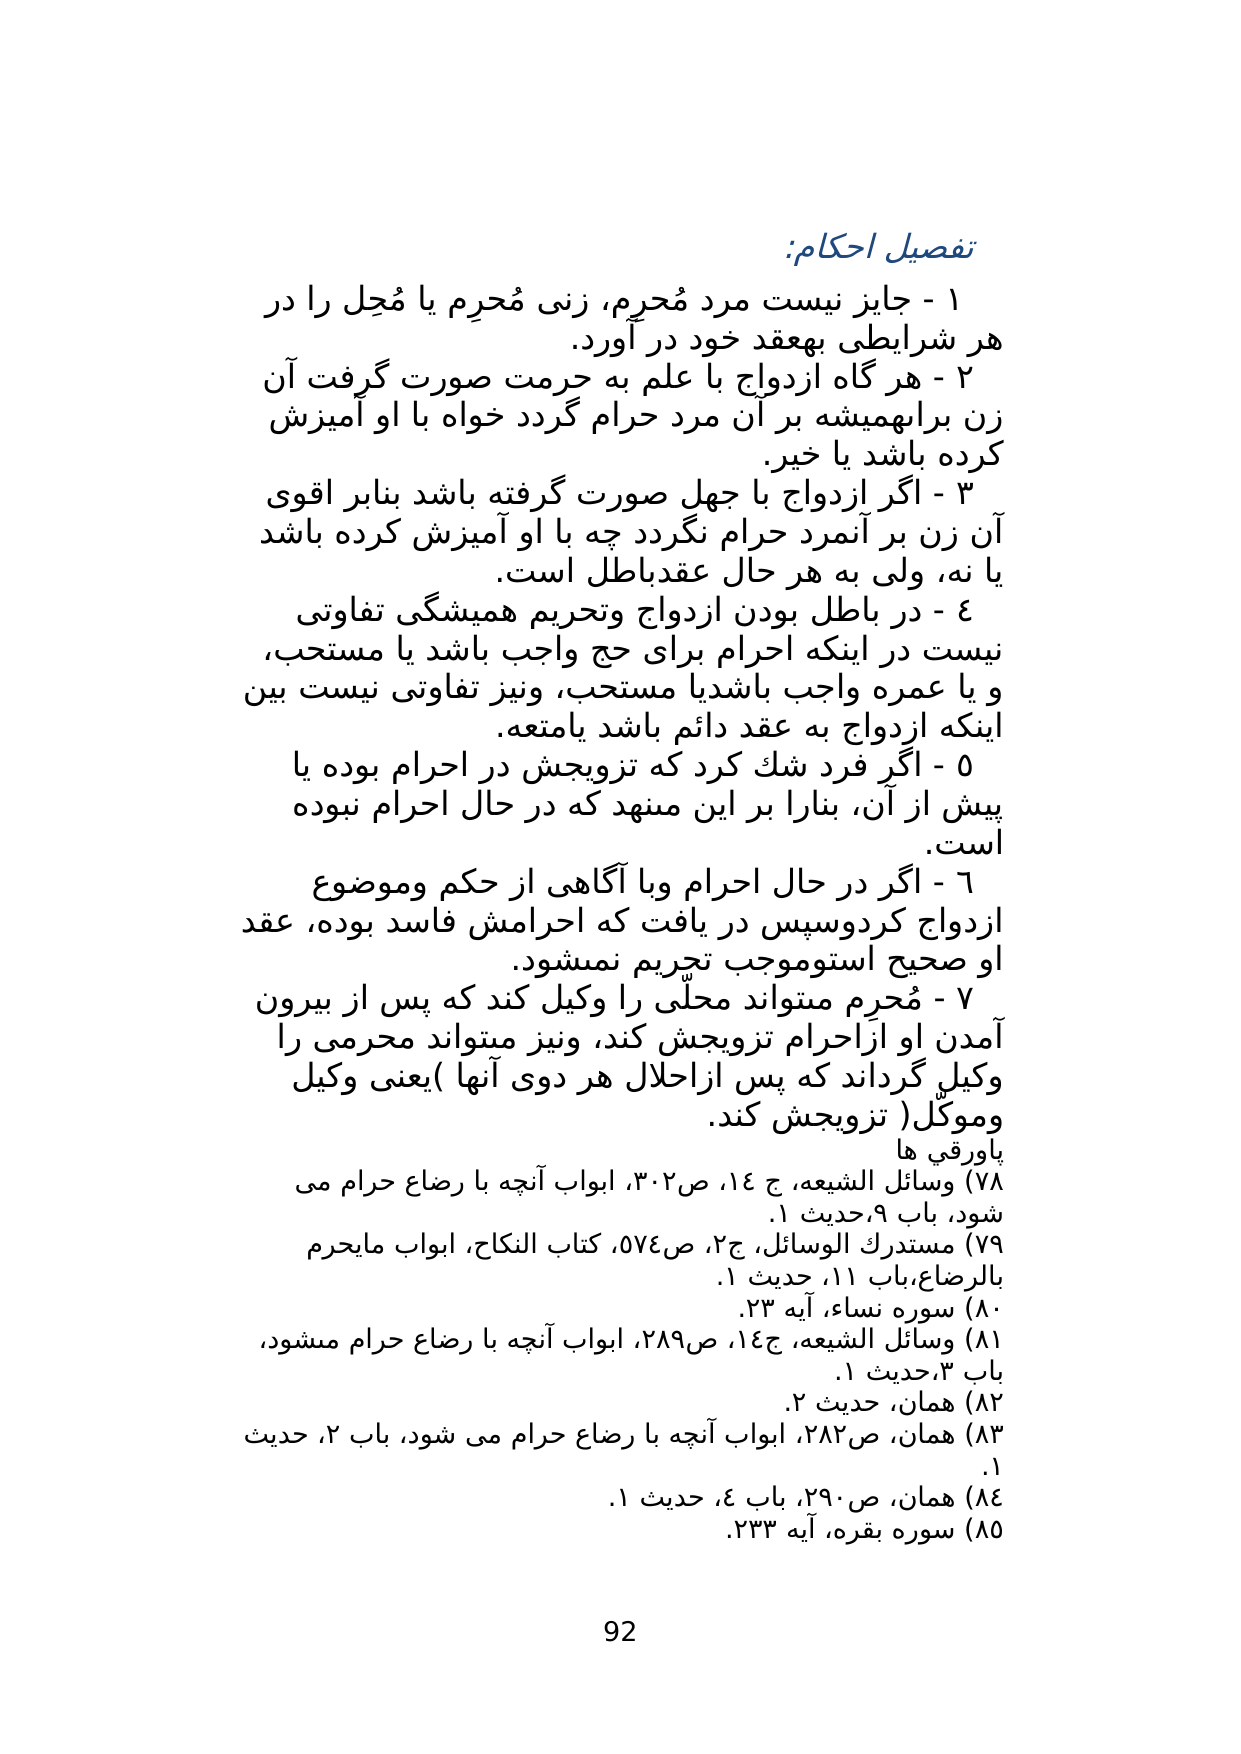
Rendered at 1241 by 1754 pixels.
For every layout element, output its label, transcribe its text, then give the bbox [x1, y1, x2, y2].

text ٨٠) سوره نساء، آيه ٢٣. [236, 1292, 1004, 1323]
text پاورقي ها [236, 1134, 1004, 1166]
text ٦ - اگر در حال احرام وبا آگاهى از حكم وموضوع ازدواج كردوسپس در يافت كه احرامش فاسد بوده، عقد او صحيح است‏وموجب تحريم نمى‏شود. [236, 862, 1004, 979]
text ٧٩) مستدرك الوسائل، ج‏٢، ص‏٥٧٤، كتاب النكاح، ابواب مايحرم بالرضاع،باب ١١، حديث ١. [236, 1229, 1004, 1292]
text ٨٢) همان، حديث ٢. [236, 1387, 1004, 1418]
text ٥ - اگر فرد شك كرد كه تزويجش در احرام بوده يا پيش از آن، بنارا بر اين مى‏نهد كه در حال احرام نبوده است. [236, 746, 1004, 862]
text ٢ - هر گاه ازدواج با علم به حرمت صورت گرفت آن زن براى‏هميشه بر آن مرد حرام گردد خواه با او آميزش كرده باشد يا خير. [236, 357, 1004, 474]
text ٨٥) سوره بقره، آيه ٢٣٣. [236, 1513, 1004, 1544]
text ٨٤) همان، ص‏٢٩٠، باب ٤، حديث ١. [236, 1481, 1004, 1513]
subtitle تفصيل احكام: [236, 228, 1004, 267]
text ٤ - در باطل بودن ازدواج وتحريم هميشگى تفاوتى نيست در اين‏كه احرام براى حج واجب باشد يا مستحب، و يا عمره واجب باشديا مستحب، ونيز تفاوتى نيست بين اينكه ازدواج به عقد دائم باشد يامتعه. [236, 590, 1004, 746]
text ٧٨) وسائل الشيعه، ج ١٤، ص‏٣٠٢، ابواب آنچه با رضاع حرام مى شود، باب ٩،حديث ١. [236, 1166, 1004, 1229]
text ٧ - مُحرِم مى‏تواند محلّى را وكيل كند كه پس از بيرون آمدن او ازاحرام تزويجش كند، ونيز مى‏تواند محرمى را وكيل گرداند كه پس ازاحلال هر دوى آنها )يعنى وكيل وموكّل( تزويجش كند. [236, 979, 1004, 1134]
text ٨٣) همان، ص‏٢٨٢، ابواب آنچه با رضاع حرام مى شود، باب ٢، حديث ١. [236, 1418, 1004, 1481]
text ١ - جايز نيست مرد مُحرِم، زنى مُحرِم يا مُحِل را در هر شرايطى به‏عقد خود در آورد. [236, 279, 1004, 357]
text ٨١) وسائل الشيعه، ج‏١٤، ص‏٢٨٩، ابواب آنچه با رضاع حرام مى‏شود، باب ٣،حديث ١. [236, 1323, 1004, 1387]
text ٣ - اگر ازدواج با جهل صورت گرفته باشد بنابر اقوى‏ آن زن بر آن‏مرد حرام نگردد چه با او آميزش كرده باشد يا نه، ولى به هر حال عقدباطل است. [236, 474, 1004, 590]
